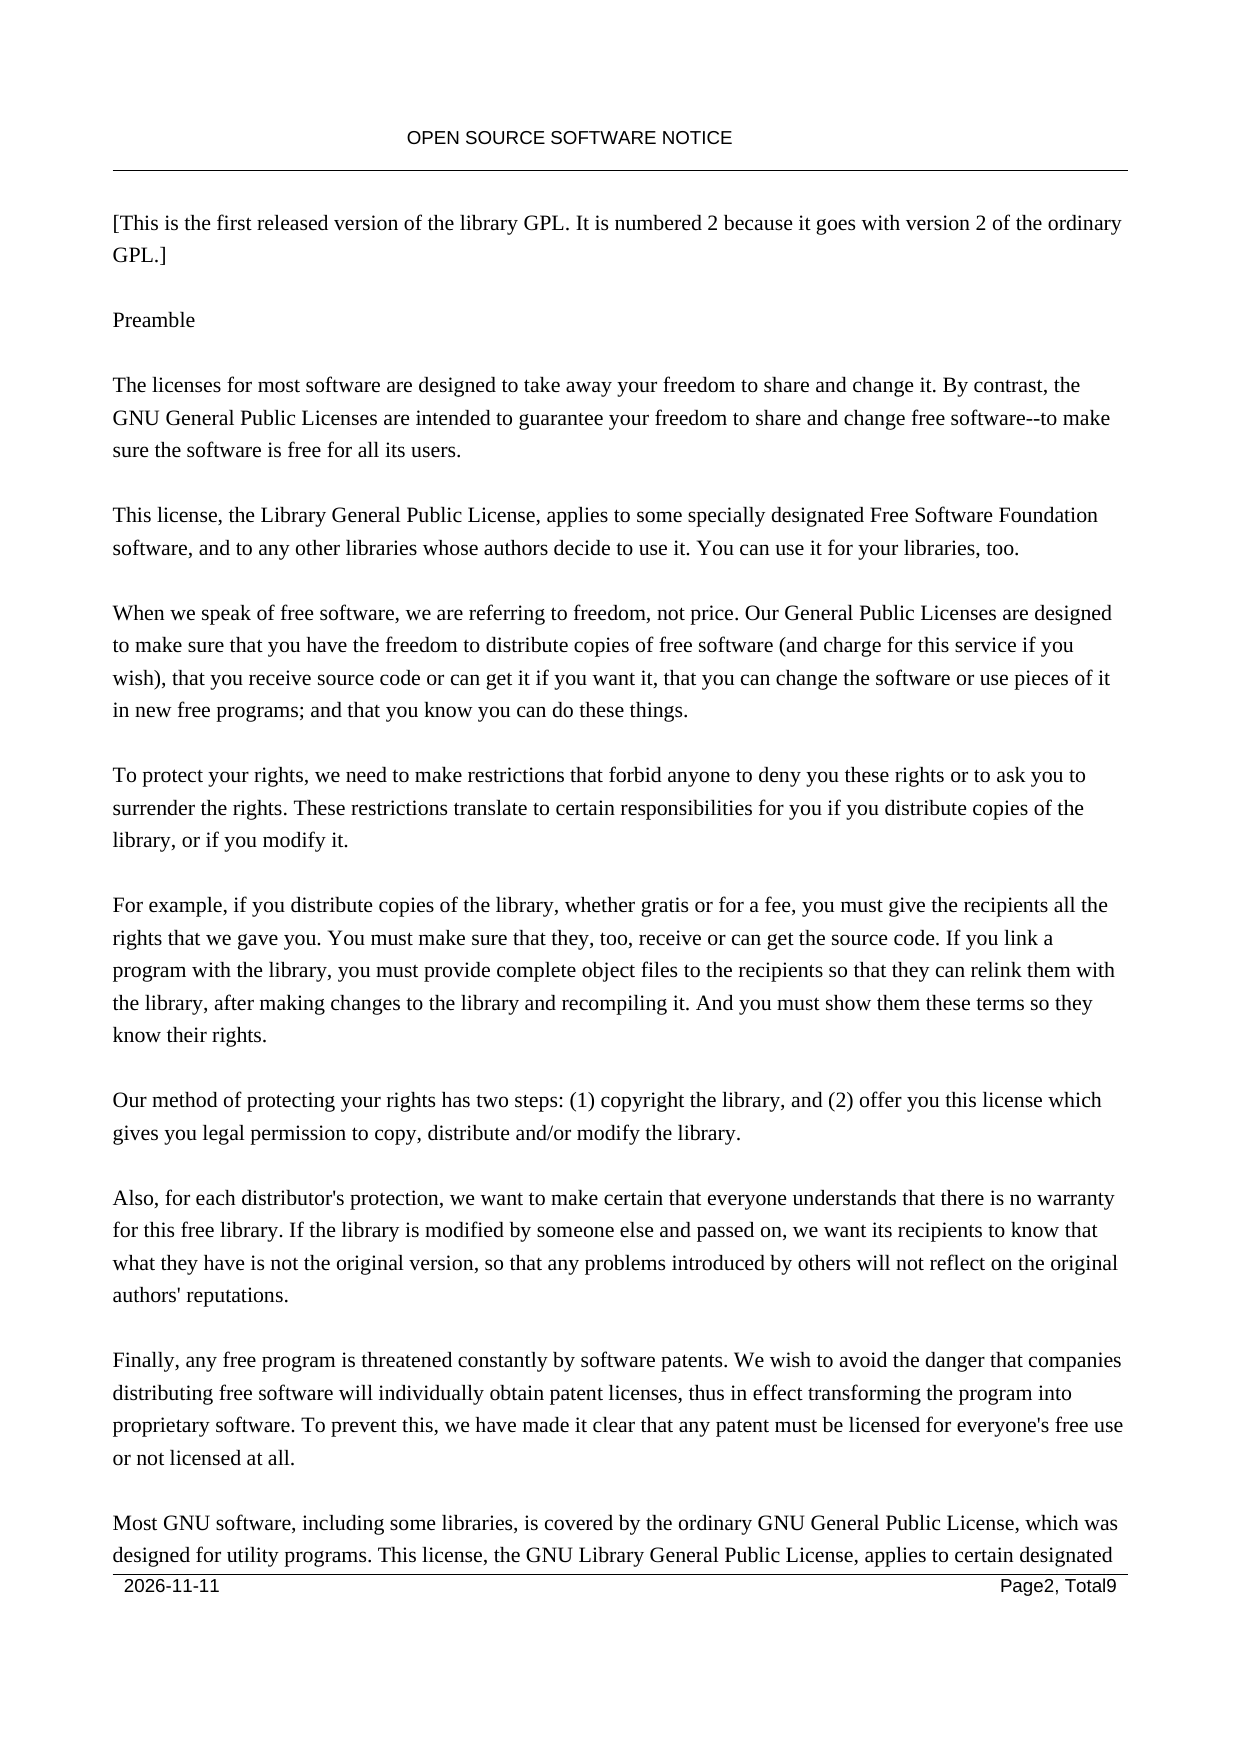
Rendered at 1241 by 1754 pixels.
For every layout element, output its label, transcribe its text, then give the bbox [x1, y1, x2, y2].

text Preamble [112, 304, 1128, 336]
text The licenses for most software are designed to take away your freedom to share and change it. By contrast, the GNU General Public Licenses are intended to guarantee your freedom to share and change free software--to make sure the software is free for all its users. [112, 369, 1128, 466]
text Also, for each distributor's protection, we want to make certain that everyone understands that there is no warranty for this free library. If the library is modified by someone else and passed on, we want its recipients to know that what they have is not the original version, so that any problems introduced by others will not reflect on the original authors' reputations. [112, 1181, 1128, 1311]
text When we speak of free software, we are referring to freedom, not price. Our General Public Licenses are designed to make sure that you have the freedom to distribute copies of free software (and charge for this service if you wish), that you receive source code or can get it if you want it, that you can change the software or use pieces of it in new free programs; and that you know you can do these things. [112, 596, 1128, 726]
text Finally, any free program is threatened constantly by software patents. We wish to avoid the danger that companies distributing free software will individually obtain patent licenses, thus in effect transforming the program into proprietary software. To prevent this, we have made it clear that any patent must be licensed for everyone's free use or not licensed at all. [112, 1344, 1128, 1474]
text [This is the first released version of the library GPL. It is numbered 2 because it goes with version 2 of the ordinary GPL.] [112, 206, 1128, 271]
text For example, if you distribute copies of the library, whether gratis or for a fee, you must give the recipients all the rights that we gave you. You must make sure that they, too, receive or can get the source code. If you link a program with the library, you must provide complete object files to the recipients so that they can relink them with the library, after making changes to the library and recompiling it. And you must show them these terms so they know their rights. [112, 889, 1128, 1051]
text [112, 1506, 1128, 1571]
text Our method of protecting your rights has two steps: (1) copyright the library, and (2) offer you this license which gives you legal permission to copy, distribute and/or modify the library. [112, 1084, 1128, 1149]
text To protect your rights, we need to make restrictions that forbid anyone to deny you these rights or to ask you to surrender the rights. These restrictions translate to certain responsibilities for you if you distribute copies of the library, or if you modify it. [112, 759, 1128, 856]
text This license, the Library General Public License, applies to some specially designated Free Software Foundation software, and to any other libraries whose authors decide to use it. You can use it for your libraries, too. [112, 499, 1128, 564]
